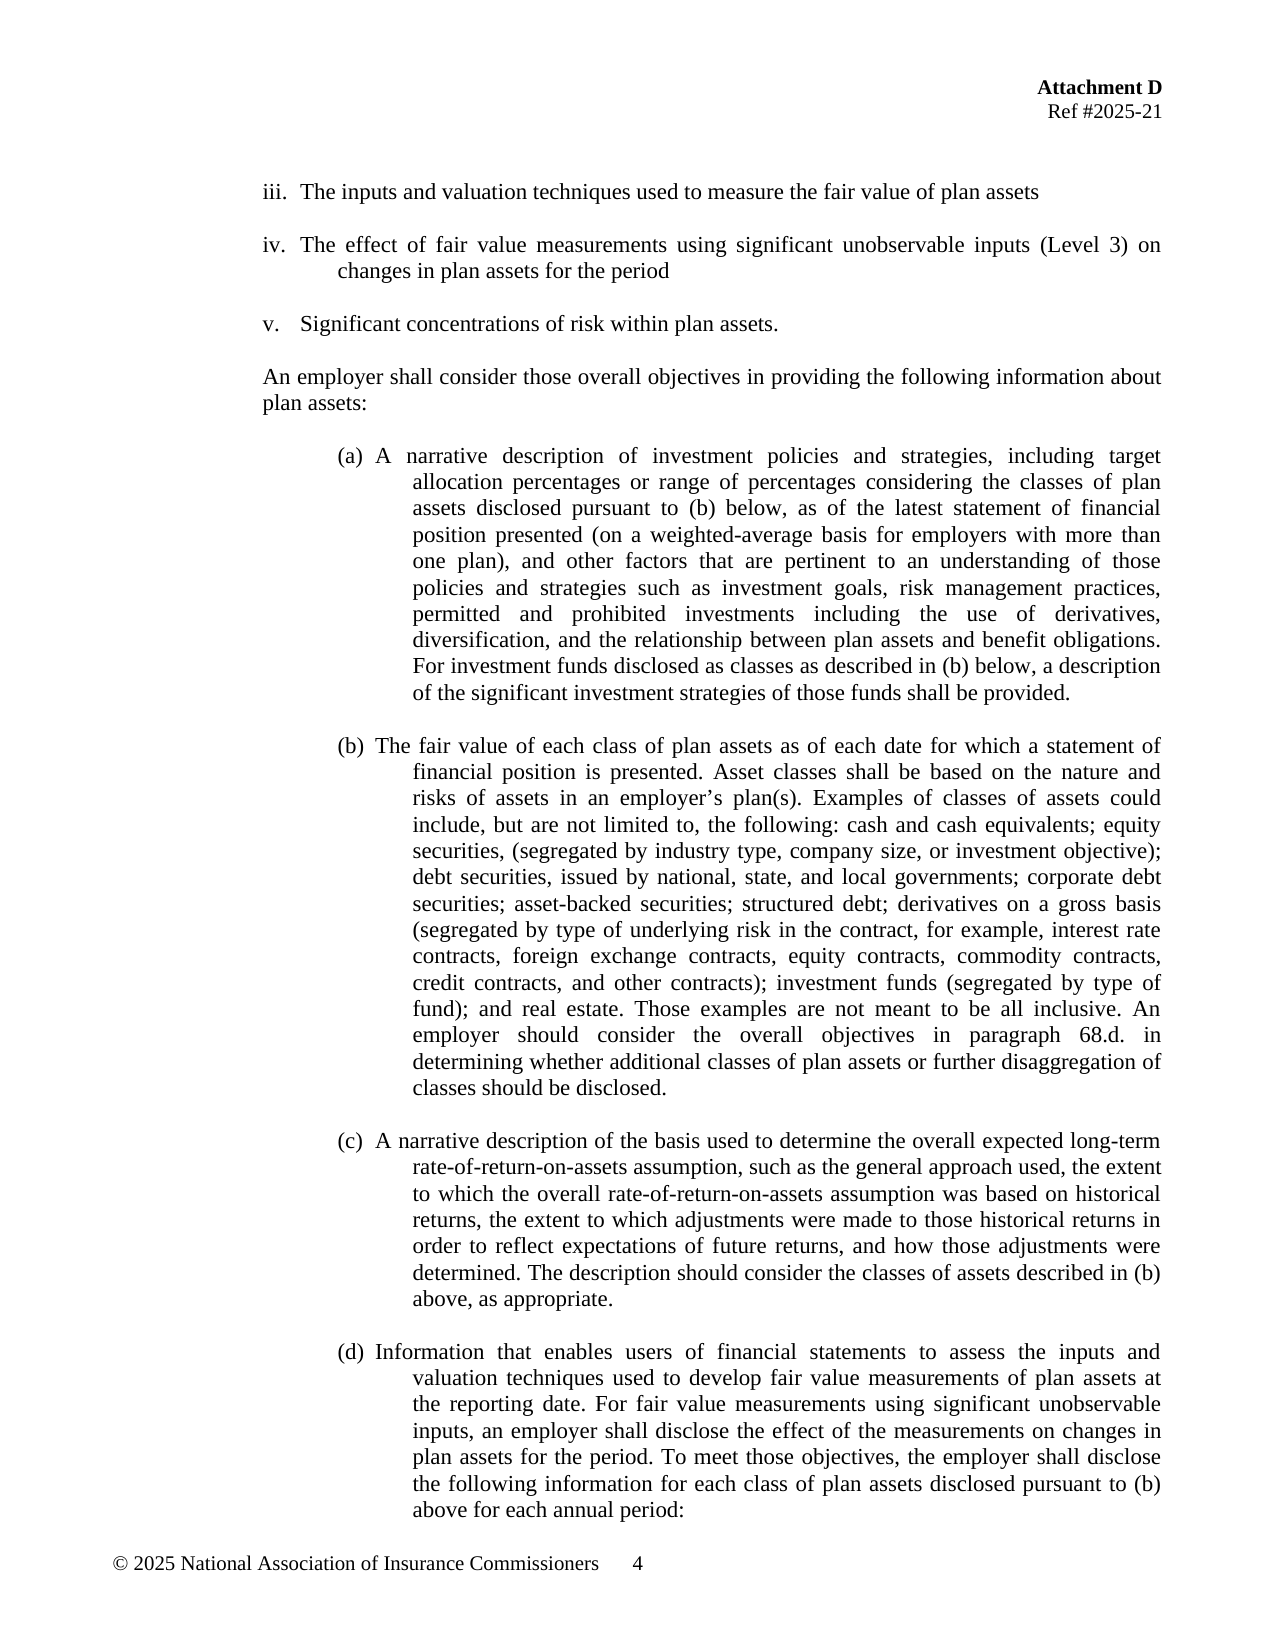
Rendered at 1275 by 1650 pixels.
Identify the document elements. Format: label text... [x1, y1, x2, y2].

list The fair value of each class of plan assets as of each date for which a statement of financial position is presented. Asset classes shall be based on the nature and risks of assets in an employer’s plan(s). Examples of classes of assets could include, but are not limited to, the following: cash and cash equivalents; equity securities, (segregated by industry type, company size, or investment objective); debt securities, issued by national, state, and local governments; corporate debt securities; asset-backed securities; structured debt; derivatives on a gross basis (segregated by type of underlying risk in the contract, for example, interest rate contracts, foreign exchange contracts, equity contracts, commodity contracts, credit contracts, and other contracts); investment funds (segregated by type of fund); and real estate. Those examples are not meant to be all inclusive. An employer should consider the overall objectives in paragraph 68.d. in determining whether additional classes of plan assets or further disaggregation of classes should be disclosed. [337, 732, 1162, 1101]
text An employer shall consider those overall objectives in providing the following information about plan assets: [262, 363, 1162, 415]
list A narrative description of investment policies and strategies, including target allocation percentages or range of percentages considering the classes of plan assets disclosed pursuant to (b) below, as of the latest statement of financial position presented (on a weighted-average basis for employers with more than one plan), and other factors that are pertinent to an understanding of those policies and strategies such as investment goals, risk management practices, permitted and prohibited investments including the use of derivatives, diversification, and the relationship between plan assets and benefit obligations. For investment funds disclosed as classes as described in (b) below, a description of the significant investment strategies of those funds shall be provided. [337, 442, 1162, 705]
list Significant concentrations of risk within plan assets. [262, 310, 1162, 336]
list The inputs and valuation techniques used to measure the fair value of plan assets [262, 178, 1162, 204]
list A narrative description of the basis used to determine the overall expected long-term rate-of-return-on-assets assumption, such as the general approach used, the extent to which the overall rate-of-return-on-assets assumption was based on historical returns, the extent to which adjustments were made to those historical returns in order to reflect expectations of future returns, and how those adjustments were determined. The description should consider the classes of assets described in (b) above, as appropriate. [337, 1127, 1162, 1311]
list The effect of fair value measurements using significant unobservable inputs (Level 3) on changes in plan assets for the period [262, 231, 1162, 284]
list Information that enables users of financial statements to assess the inputs and valuation techniques used to develop fair value measurements of plan assets at the reporting date. For fair value measurements using significant unobservable inputs, an employer shall disclose the effect of the measurements on changes in plan assets for the period. To meet those objectives, the employer shall disclose the following information for each class of plan assets disclosed pursuant to (b) above for each annual period: [337, 1338, 1162, 1522]
